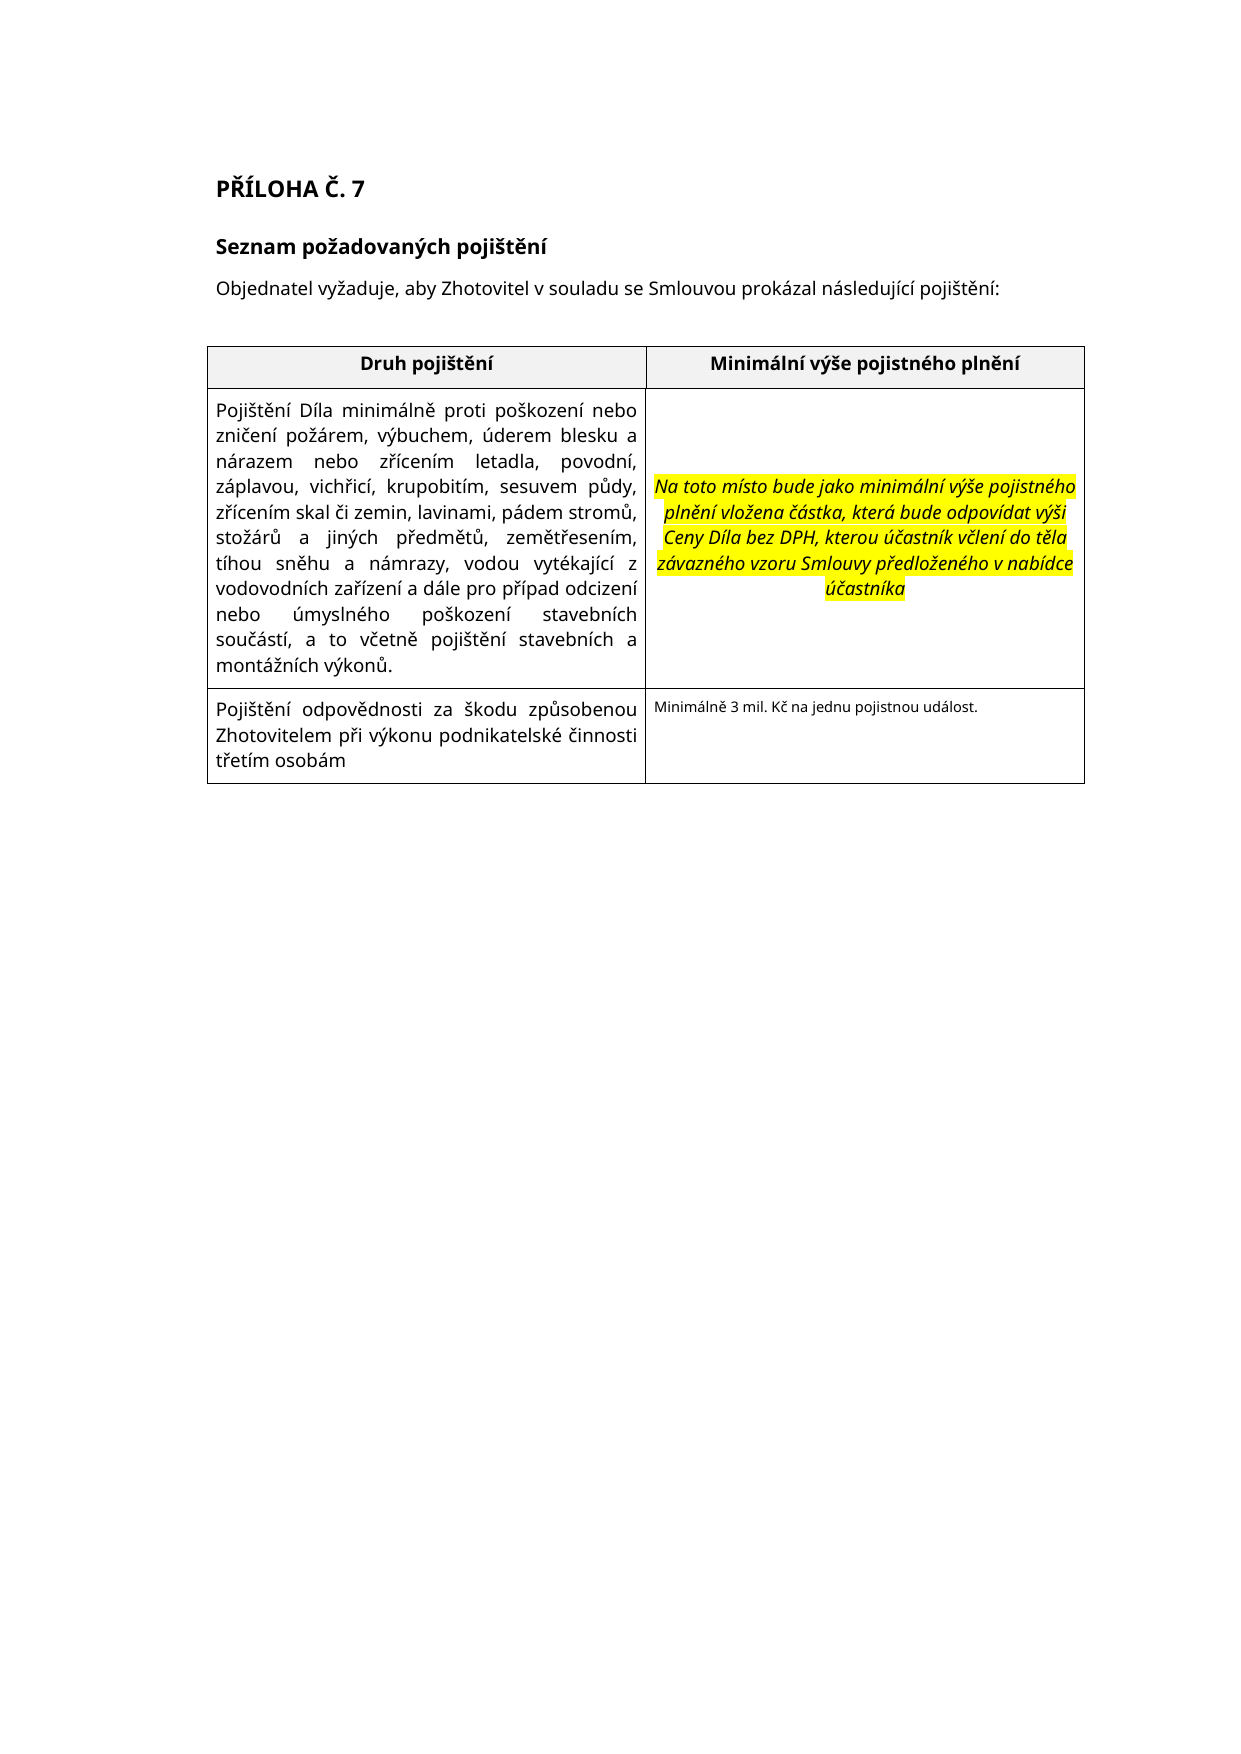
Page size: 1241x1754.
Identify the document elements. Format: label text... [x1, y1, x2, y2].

text Příloha č. 7 [216, 172, 1093, 204]
table_header Druh pojištění [208, 347, 646, 388]
table_cell Pojištění odpovědnosti za škodu způsobenou Zhotovitelem při výkonu podnikatelské činnosti třetím osobám [208, 689, 645, 783]
table_header Minimální výše pojistného plnění [647, 347, 1084, 388]
table_cell Na toto místo bude jako minimální výše pojistného plnění vložena částka, která bude odpovídat výši Ceny Díla bez DPH, kterou účastník včlení do těla závazného vzoru Smlouvy předloženého v nabídce účastníka [646, 389, 1084, 688]
text Seznam požadovaných pojištění [216, 232, 1093, 260]
text Objednatel vyžaduje, aby Zhotovitel v souladu se Smlouvou prokázal následující pojištění: [216, 276, 1093, 301]
table_cell Pojištění Díla minimálně proti poškození nebo zničení požárem, výbuchem, úderem blesku a nárazem nebo zřícením letadla, povodní, záplavou, vichřicí, krupobitím, sesuvem půdy, zřícením skal či zemin, lavinami, pádem stromů, stožárů a jiných předmětů, zemětřesením, tíhou sněhu a námrazy, vodou vytékající z vodovodních zařízení a dále pro případ odcizení nebo úmyslného poškození stavebních součástí, a to včetně pojištění stavebních a montážních výkonů. [208, 389, 645, 688]
table_cell Minimálně 3 mil. Kč na jednu pojistnou událost. [646, 689, 1084, 783]
